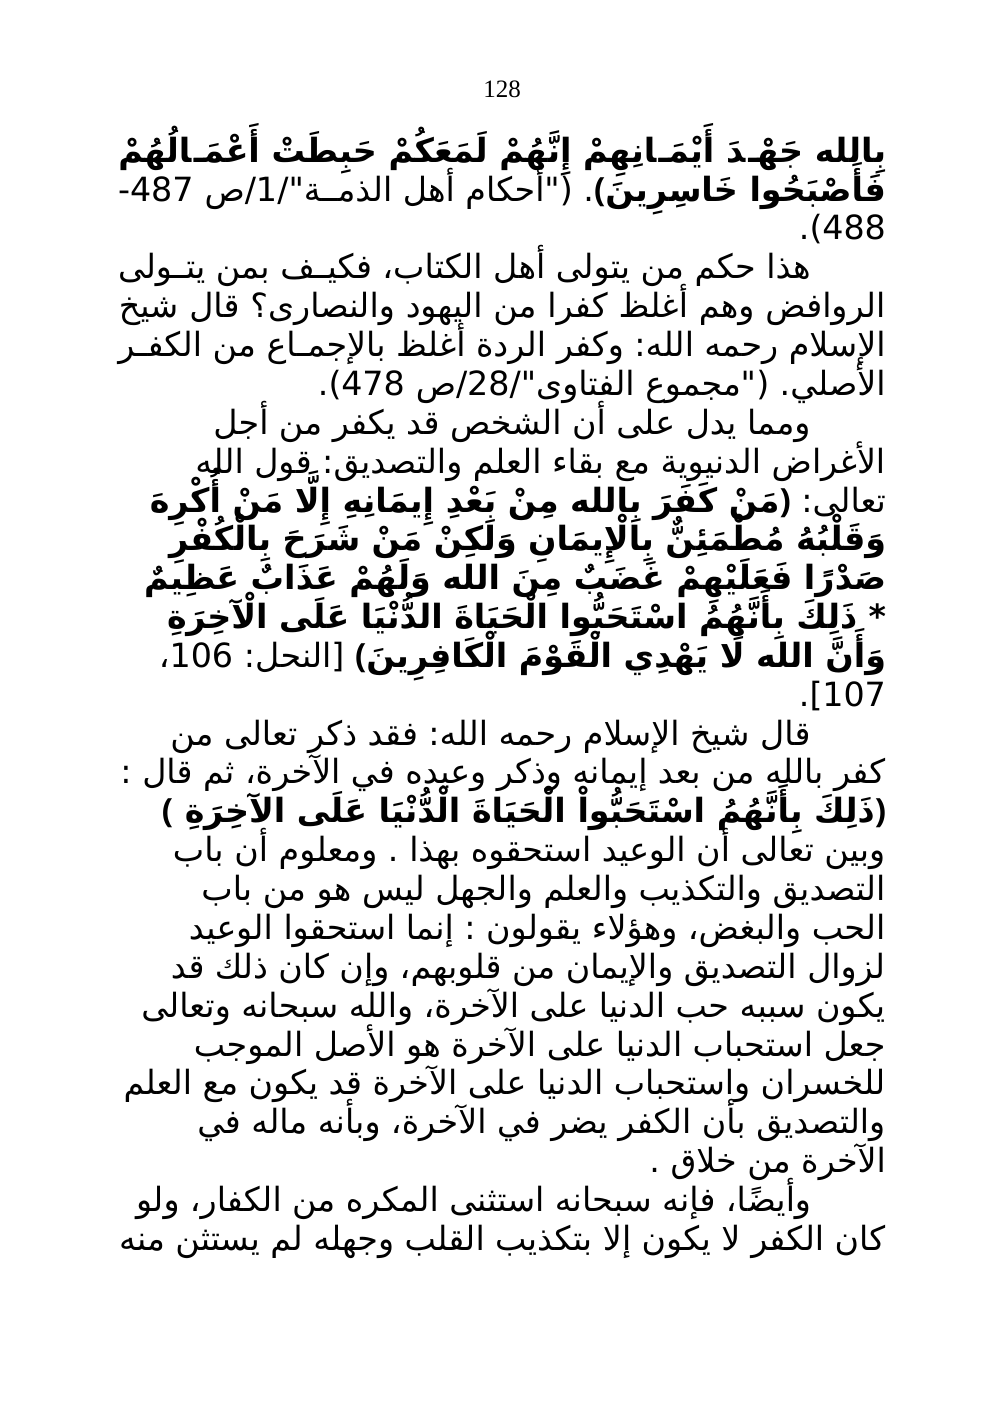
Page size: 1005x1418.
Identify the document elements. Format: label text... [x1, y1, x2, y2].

text هذا حكم من يتولى أهل الكتاب، فكيف بمن يتولى الروافض وهم أغلظ كفرا من اليهود والنصارى؟ قال شيخ الإسلام رحمه الله: وكفر الردة أغلظ بالإجماع من الكفر الأصلي. ("مجموع الفتاوى"/28/ص 478). [118, 248, 886, 403]
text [118, 1180, 886, 1258]
text ومما يدل على أن الشخص قد يكفر من أجل الأغراض الدنيوية مع بقاء العلم والتصديق: قول الله تعالى: ﴿مَنْ كَفَرَ بِالله مِنْ بَعْدِ إِيمَانِهِ إِلَّا مَنْ أُكْرِهَ وَقَلْبُهُ مُطْمَئِنٌّ بِالْإِيمَانِ وَلَكِنْ مَنْ شَرَحَ بِالْكُفْرِ صَدْرًا فَعَلَيْهِمْ غَضَبٌ مِنَ الله وَلَهُمْ عَذَابٌ عَظِيمٌ * ذَلِكَ بِأَنَّهُمُ اسْتَحَبُّوا الْحَيَاةَ الدُّنْيَا عَلَى الْآخِرَةِ وَأَنَّ الله لَا يَهْدِي الْقَوْمَ الْكَافِرِينَ﴾ [النحل: 106، 107]. [118, 403, 886, 714]
text قال شيخ الإسلام رحمه الله: فقد ذكر تعالى من كفر بالله من بعد إيمانه وذكر وعيده في الآخرة، ثم قال : ﴿ذَلِكَ بِأَنَّهُمُ اسْتَحَبُّواْ الْحَيَاةَ الْدُّنْيَا عَلَى الآخِرَةِ ﴾ وبين تعالى أن الوعيد استحقوه بهذا . ومعلوم أن باب التصديق والتكذيب والعلم والجهل ليس هو من باب الحب والبغض، وهؤلاء يقولون : إنما استحقوا الوعيد لزوال التصديق والإيمان من قلوبهم، وإن كان ذلك قد يكون سببه حب الدنيا على الآخرة، والله سبحانه وتعالى جعل استحباب الدنيا على الآخرة هو الأصل الموجب للخسران واستحباب الدنيا على الآخرة قد يكون مع العلم والتصديق بأن الكفر يضر في الآخرة، وبأنه ماله في الآخرة من خلاق . [118, 714, 886, 1180]
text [118, 131, 886, 248]
